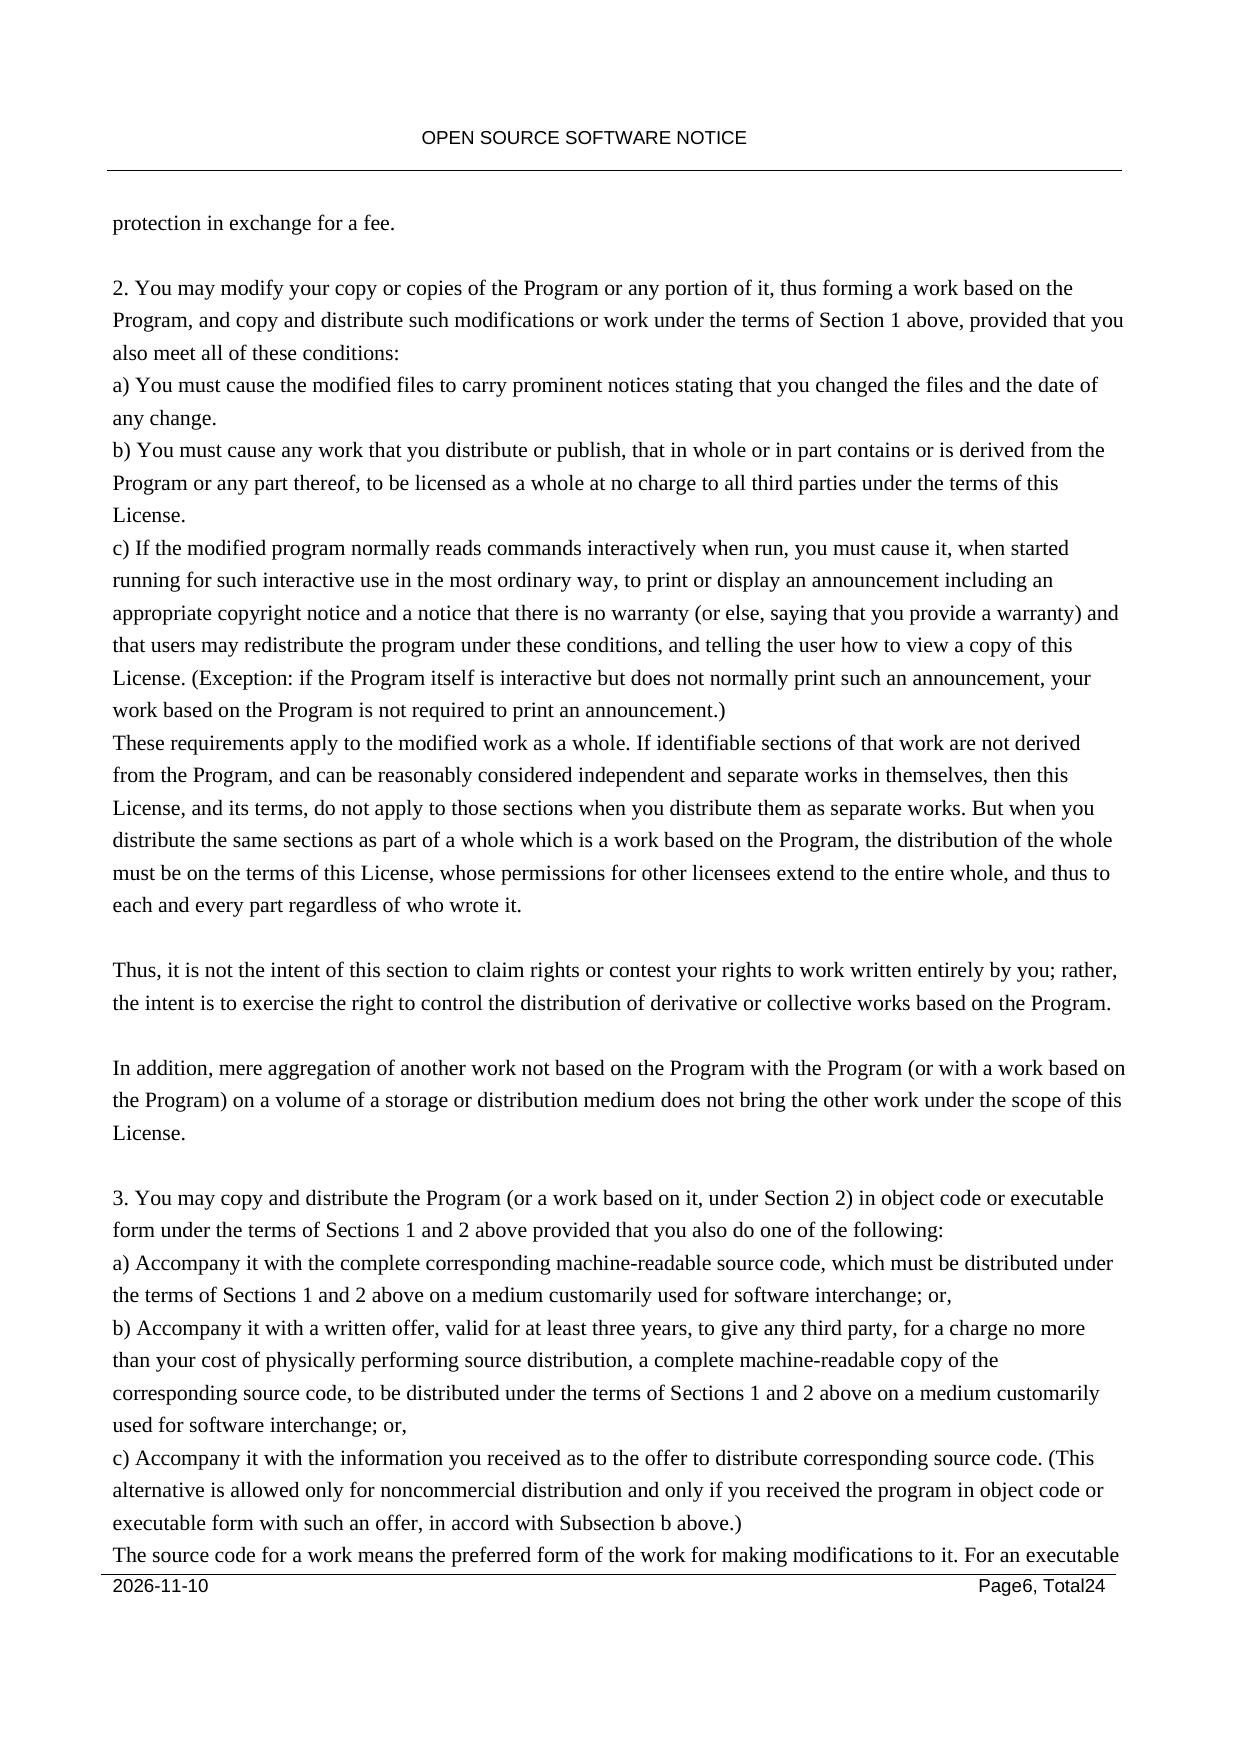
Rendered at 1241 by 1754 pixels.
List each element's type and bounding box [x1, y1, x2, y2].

text [112, 206, 1128, 1571]
